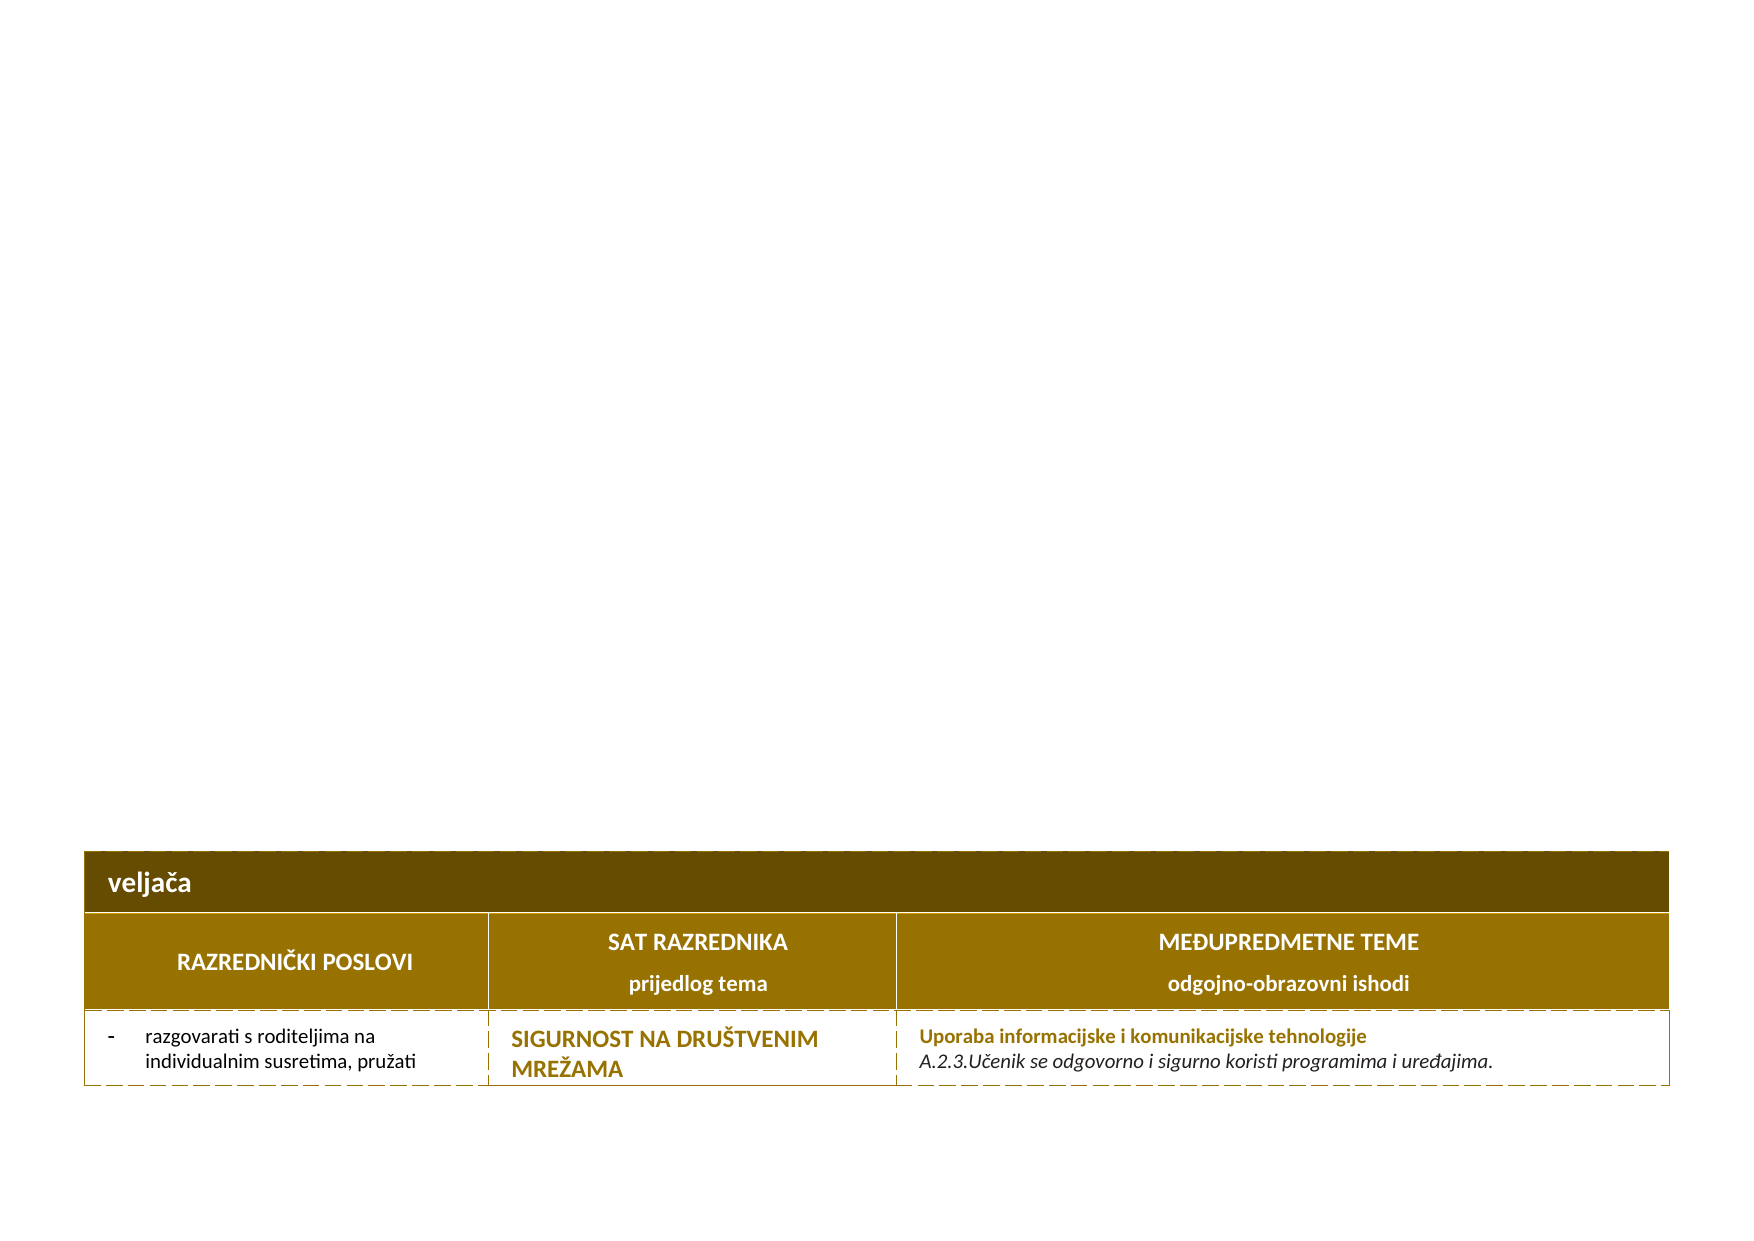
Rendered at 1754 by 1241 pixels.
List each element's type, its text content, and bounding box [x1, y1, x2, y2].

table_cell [488, 1010, 896, 1084]
table_cell RAZREDNIČKI POSLOVI [85, 914, 488, 1009]
table_cell SAT RAZREDNIKA prijedlog tema [489, 914, 896, 1009]
table_cell MEĐUPREDMETNE TEME odgojno-obrazovni ishodi [897, 914, 1669, 1009]
table_header veljača [85, 851, 1669, 912]
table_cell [85, 1010, 488, 1084]
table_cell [896, 1010, 1669, 1084]
